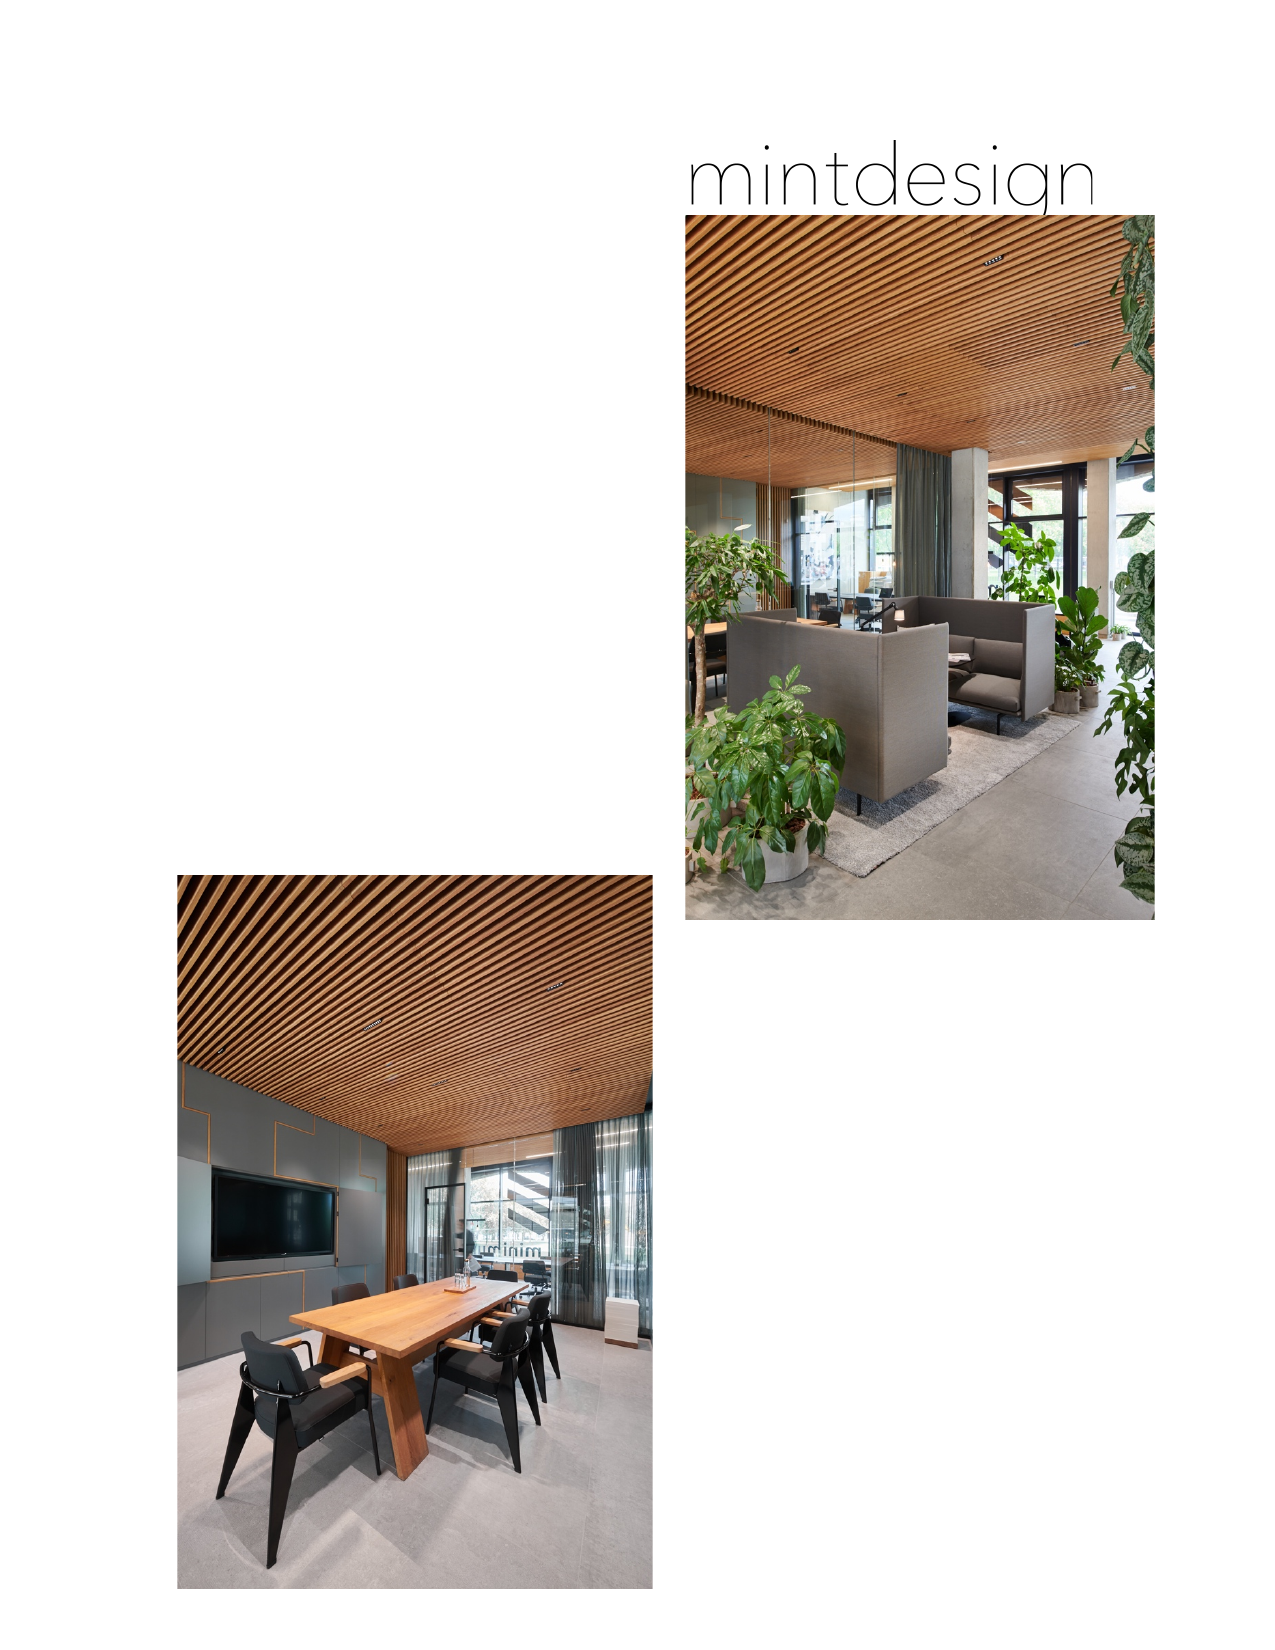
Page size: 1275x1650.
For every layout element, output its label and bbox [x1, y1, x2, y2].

picture [177, 875, 653, 1589]
picture [685, 140, 1155, 920]
